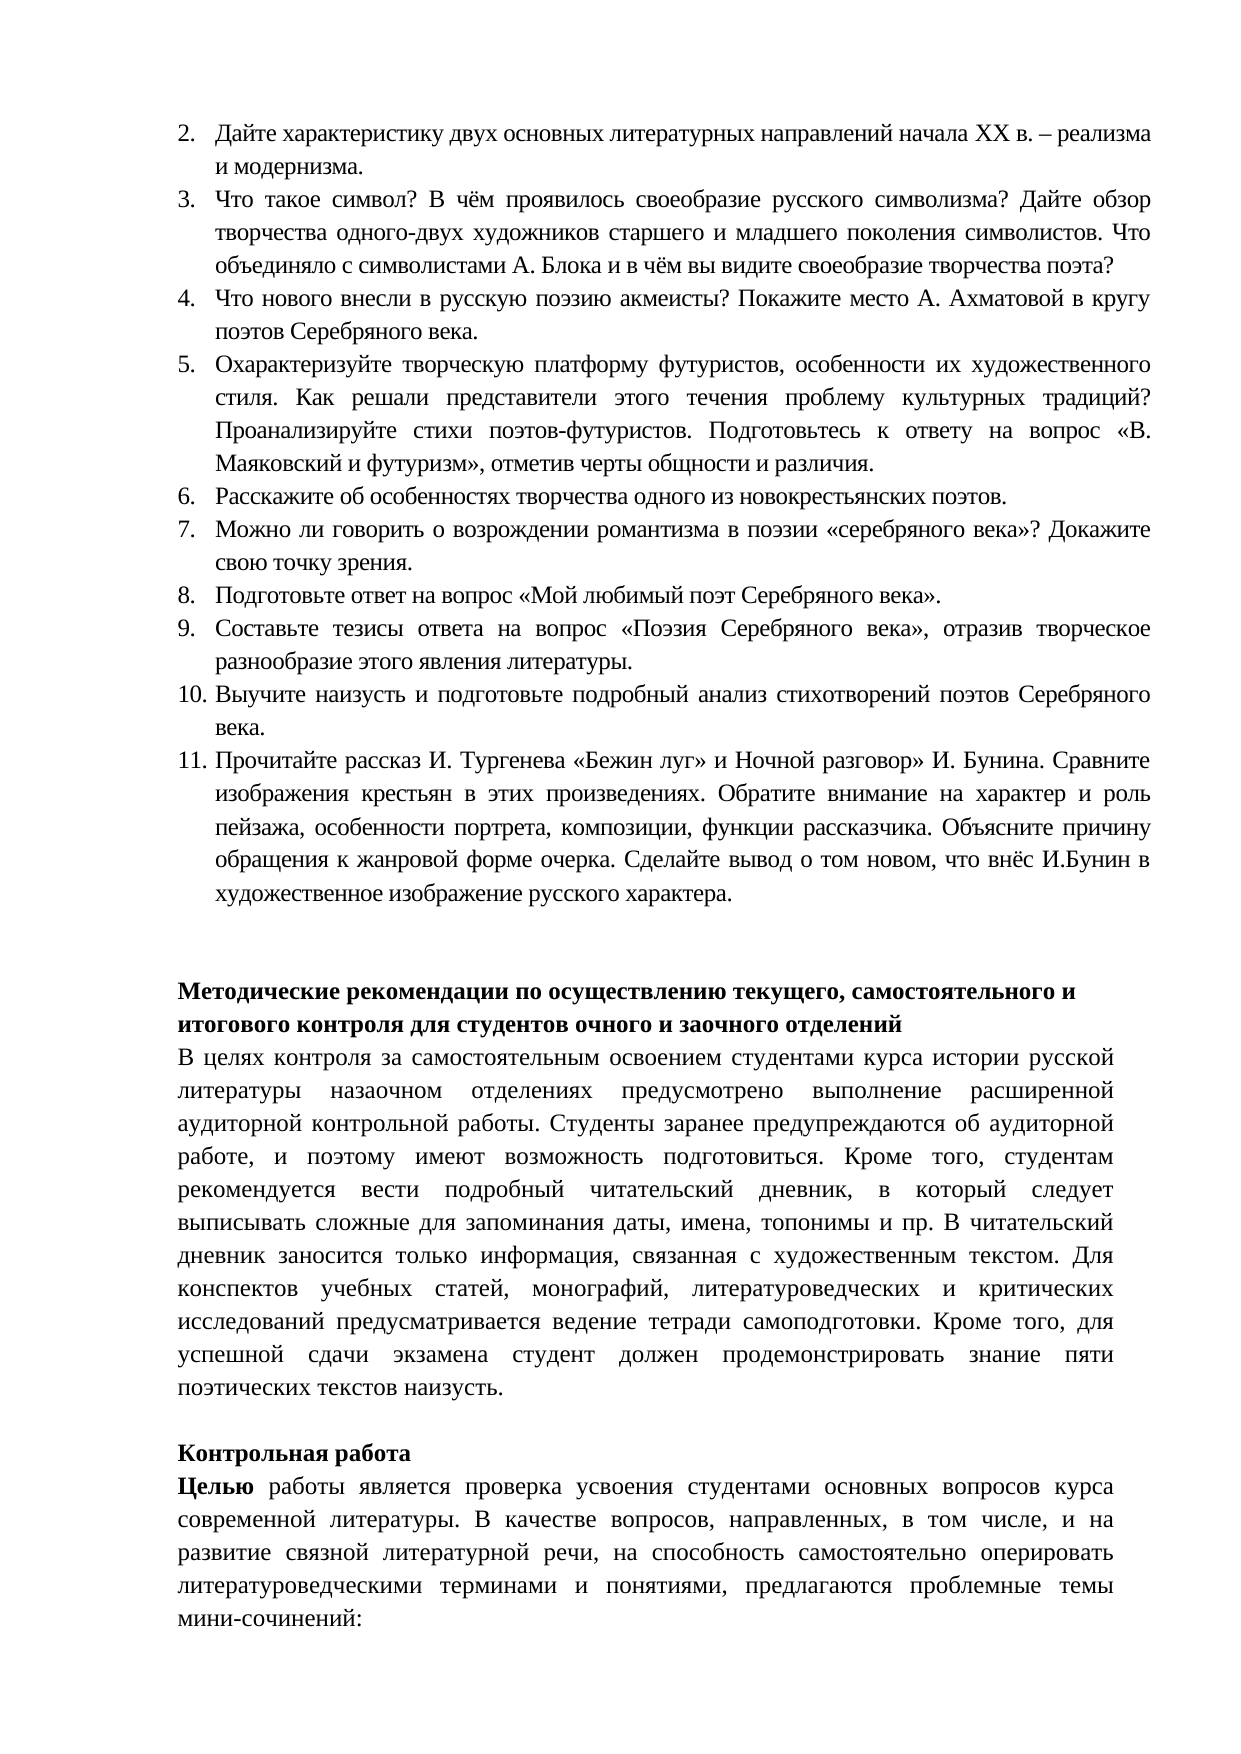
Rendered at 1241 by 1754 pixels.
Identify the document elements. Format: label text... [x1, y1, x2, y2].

text Методические рекомендации по осуществлению текущего, самостоятельного и итогового контроля для студентов очного и заочного отделений [177, 976, 1152, 1038]
list Прочитайте рассказ И. Тургенева «Бежин луг» и Ночной разговор» И. Бунина. Сравните изображения крестьян в этих произведениях. Обратите внимание на характер и роль пейзажа, особенности портрета, композиции, функции рассказчика. Объясните причину обращения к жанровой форме очерка. Сделайте вывод о том новом, что внёс И.Бунин в художественное изображение русского характера. [177, 746, 1152, 906]
list Можно ли говорить о возрождении романтизма в поэзии «серебряного века»? Докажите свою точку зрения. [177, 514, 1152, 576]
list Расскажите об особенностях творчества одного из новокрестьянских поэтов. [177, 481, 1152, 510]
list Подготовьте ответ на вопрос «Мой любимый поэт Серебряного века». [177, 580, 1152, 609]
text Контрольная работа [177, 1438, 1114, 1467]
text В целях контроля за самостоятельным освоением студентами курса истории русской литературы назаочном отделениях предусмотрено выполнение расширенной аудиторной контрольной работы. Студенты заранее предупреждаются об аудиторной работе, и поэтому имеют возможность подготовиться. Кроме того, студентам рекомендуется вести подробный читательский дневник, в который следует выписывать сложные для запоминания даты, имена, топонимы и пр. В читательский дневник заносится только информация, связанная с художественным текстом. Для конспектов учебных статей, монографий, литературоведческих и критических исследований предусматривается ведение тетради самоподготовки. Кроме того, для успешной сдачи экзамена студент должен продемонстрировать знание пяти поэтических текстов наизусть. [177, 1042, 1115, 1401]
list Дайте характеристику двух основных литературных направлений начала XX в. – реализма и модернизма. [177, 118, 1152, 180]
list Что такое символ? В чём проявилось своеобразие русского символизма? Дайте обзор творчества одного-двух художников старшего и младшего поколения символистов. Что объединяло с символистами А. Блока и в чём вы видите своеобразие творчества поэта? [177, 184, 1152, 279]
list Выучите наизусть и подготовьте подробный анализ стихотворений поэтов Серебряного века. [177, 679, 1152, 741]
list Составьте тезисы ответа на вопрос «Поэзия Серебряного века», отразив творческое разнообразие этого явления литературы. [177, 613, 1152, 675]
list Охарактеризуйте творческую платформу футуристов, особенности их художественного стиля. Как решали представители этого течения проблему культурных традиций? Проанализируйте стихи поэтов-футуристов. Подготовьтесь к ответу на вопрос «В. Маяковский и футуризм», отметив черты общности и различия. [177, 349, 1152, 477]
list Что нового внесли в русскую поэзию акмеисты? Покажите место А. Ахматовой в кругу поэтов Серебряного века. [177, 283, 1152, 345]
text Целью работы является проверка усвоения студентами основных вопросов курса современной литературы. В качестве вопросов, направленных, в том числе, и на развитие связной литературной речи, на способность самостоятельно оперировать литературоведческими терминами и понятиями, предлагаются проблемные темы мини-сочинений: [177, 1471, 1114, 1632]
